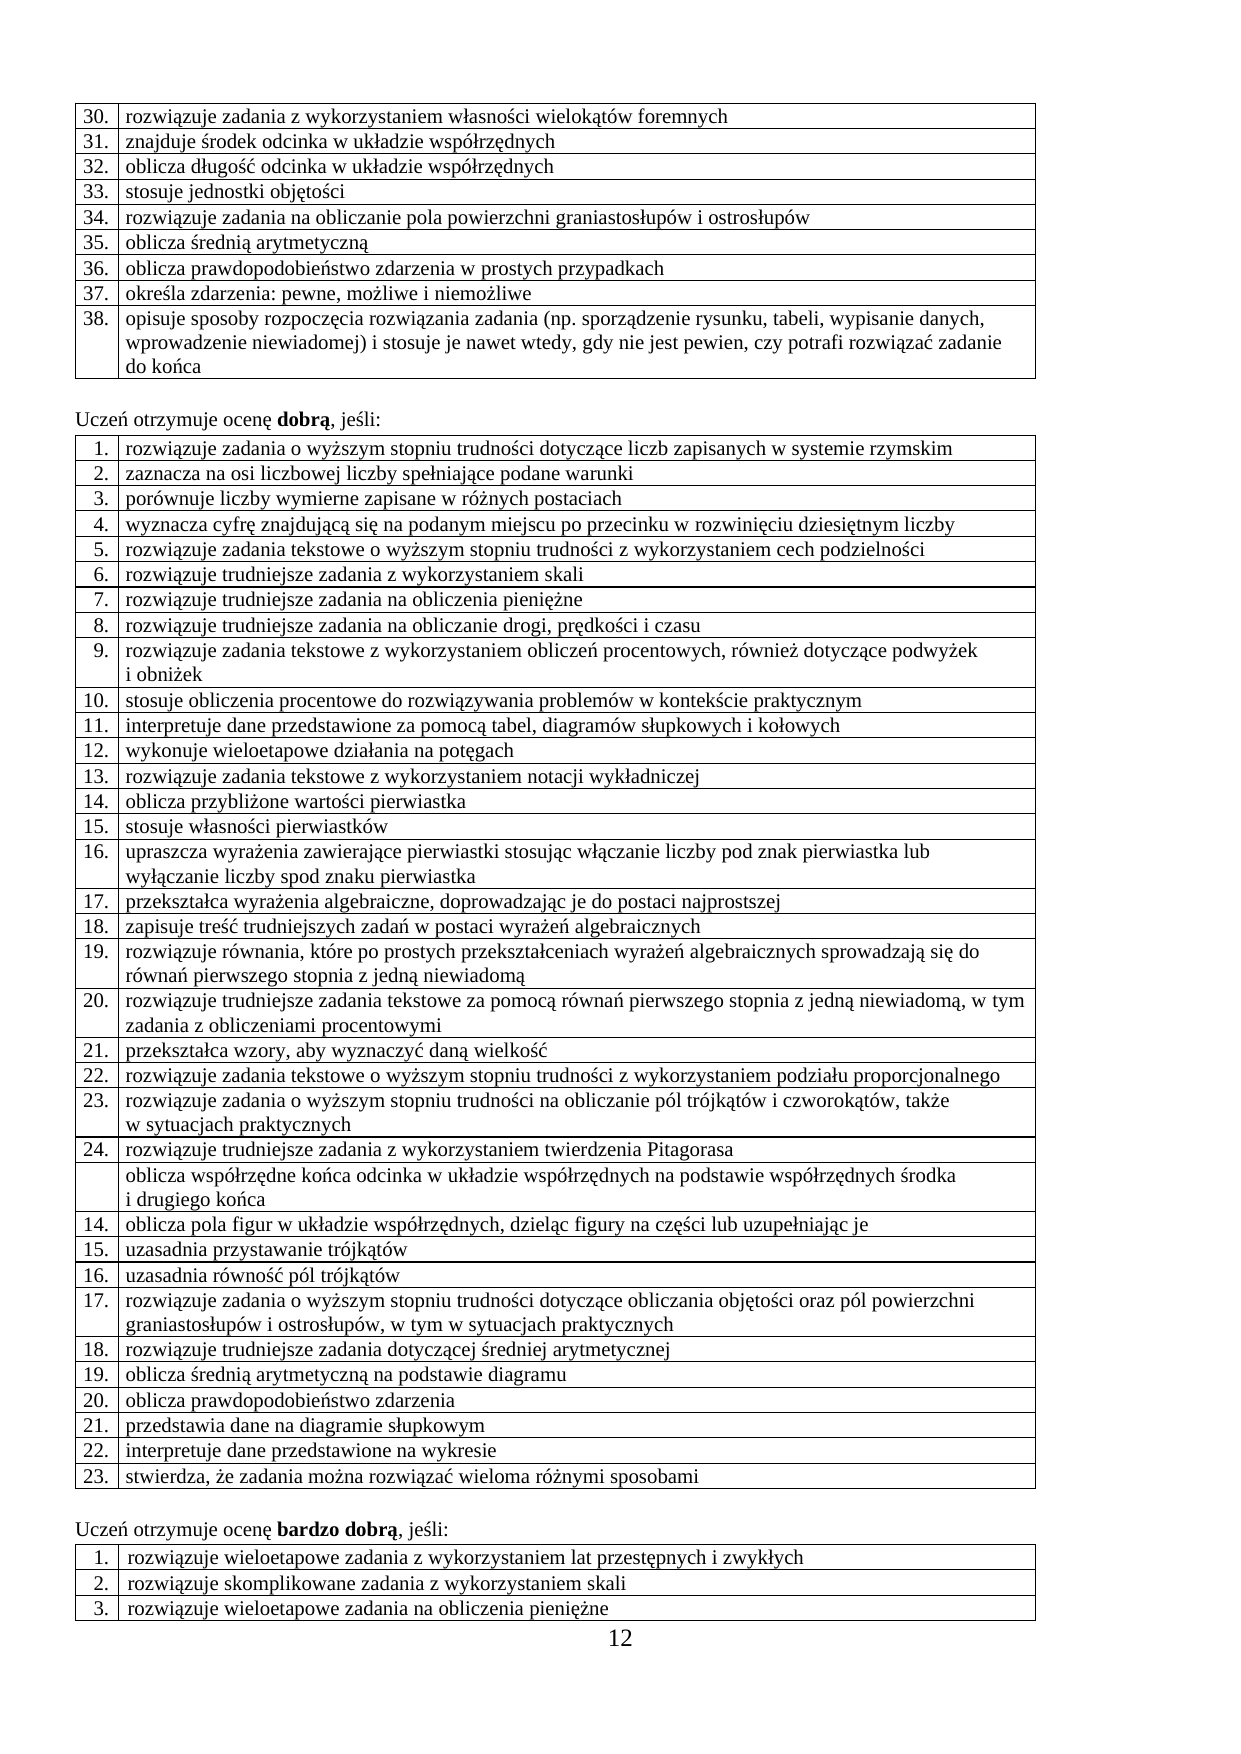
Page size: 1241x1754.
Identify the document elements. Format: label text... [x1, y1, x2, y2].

table_cell 21. [76, 1038, 118, 1062]
table_cell oblicza pola figur w układzie współrzędnych, dzieląc figury na części lub uzupełniając je [119, 1212, 1035, 1236]
table_cell 33. [76, 180, 118, 204]
table_cell 19. [76, 1362, 118, 1387]
table_header rozwiązuje zadania o wyższym stopniu trudności dotyczące liczb zapisanych w systemie rzymskim [119, 436, 1035, 460]
table_header rozwiązuje wieloetapowe zadania z wykorzystaniem lat przestępnych i zwykłych [119, 1545, 1035, 1569]
table_cell 3. [76, 486, 118, 510]
table_cell 4. [76, 511, 118, 536]
table_cell wyznacza cyfrę znajdującą się na podanym miejscu po przecinku w rozwinięciu dziesiętnym liczby [119, 511, 1035, 536]
table_cell oblicza prawdopodobieństwo zdarzenia [119, 1388, 1035, 1412]
table_cell 22. [76, 1438, 118, 1462]
table_cell 9. [76, 638, 118, 687]
table_cell rozwiązuje zadania tekstowe o wyższym stopniu trudności z wykorzystaniem podziału proporcjonalnego [119, 1063, 1035, 1087]
table_cell określa zdarzenia: pewne, możliwe i niemożliwe [119, 281, 1035, 305]
table_cell 24. [76, 1138, 118, 1162]
table_cell 14. [76, 1212, 118, 1236]
table_cell 16. [76, 840, 118, 888]
table_cell 31. [76, 129, 118, 153]
table_cell porównuje liczby wymierne zapisane w różnych postaciach [119, 486, 1035, 510]
table_cell [76, 1163, 118, 1211]
table_cell uzasadnia przystawanie trójkątów [119, 1237, 1035, 1261]
table_cell rozwiązuje zadania o wyższym stopniu trudności dotyczące obliczania objętości oraz pól powierzchni graniastosłupów i ostrosłupów, w tym w sytuacjach praktycznych [119, 1288, 1035, 1336]
table_cell znajduje środek odcinka w układzie współrzędnych [119, 129, 1035, 153]
table_header 1. [76, 1545, 118, 1569]
table_cell stosuje własności pierwiastków [119, 814, 1035, 838]
table_cell rozwiązuje wieloetapowe zadania na obliczenia pieniężne [119, 1596, 1035, 1620]
table_cell 23. [76, 1088, 118, 1136]
table_cell przekształca wzory, aby wyznaczyć daną wielkość [119, 1038, 1035, 1062]
table_cell 12. [76, 738, 118, 762]
table_cell rozwiązuje zadania na obliczanie pola powierzchni graniastosłupów i ostrosłupów [119, 205, 1035, 229]
table_cell rozwiązuje zadania z wykorzystaniem własności wielokątów foremnych [119, 104, 1035, 128]
table_cell rozwiązuje trudniejsze zadania z wykorzystaniem twierdzenia Pitagorasa [119, 1138, 1035, 1162]
table_cell 38. [76, 306, 118, 378]
table_cell 13. [76, 764, 118, 788]
table_cell oblicza przybliżone wartości pierwiastka [119, 789, 1035, 813]
table_cell oblicza długość odcinka w układzie współrzędnych [119, 154, 1035, 178]
table_cell 30. [76, 104, 118, 128]
table_cell 18. [76, 1337, 118, 1361]
table_cell 21. [76, 1413, 118, 1437]
table_cell opisuje sposoby rozpoczęcia rozwiązania zadania (np. sporządzenie rysunku, tabeli, wypisanie danych, wprowadzenie niewiadomej) i stosuje je nawet wtedy, gdy nie jest pewien, czy potrafi rozwiązać zadanie do końca [119, 306, 1035, 378]
table_cell 19. [76, 939, 118, 987]
table_cell 34. [76, 205, 118, 229]
table_cell 22. [76, 1063, 118, 1087]
table_cell interpretuje dane przedstawione za pomocą tabel, diagramów słupkowych i kołowych [119, 713, 1035, 737]
table_cell przekształca wyrażenia algebraiczne, doprowadzając je do postaci najprostszej [119, 889, 1035, 913]
table_cell 20. [76, 1388, 118, 1412]
table_cell 15. [76, 814, 118, 838]
table_cell przedstawia dane na diagramie słupkowym [119, 1413, 1035, 1437]
table_header 1. [76, 436, 118, 460]
table_cell 35. [76, 230, 118, 254]
table_cell 3. [76, 1596, 118, 1620]
table_cell uzasadnia równość pól trójkątów [119, 1263, 1035, 1287]
table_cell 2. [76, 1570, 118, 1595]
table_cell 18. [76, 914, 118, 938]
table_cell 16. [76, 1263, 118, 1287]
table_cell 14. [76, 789, 118, 813]
table_cell 17. [76, 1288, 118, 1336]
table_cell oblicza prawdopodobieństwo zdarzenia w prostych przypadkach [119, 255, 1035, 280]
table_cell rozwiązuje równania, które po prostych przekształceniach wyrażeń algebraicznych sprowadzają się do równań pierwszego stopnia z jedną niewiadomą [119, 939, 1035, 987]
table_cell zaznacza na osi liczbowej liczby spełniające podane warunki [119, 461, 1035, 485]
table_cell 20. [76, 989, 118, 1037]
table_cell rozwiązuje trudniejsze zadania na obliczanie drogi, prędkości i czasu [119, 613, 1035, 637]
table_cell 17. [76, 889, 118, 913]
table_cell oblicza współrzędne końca odcinka w układzie współrzędnych na podstawie współrzędnych środka i drugiego końca [119, 1163, 1035, 1211]
table_cell rozwiązuje trudniejsze zadania z wykorzystaniem skali [119, 562, 1035, 586]
table_cell 10. [76, 688, 118, 712]
text Uczeń otrzymuje ocenę bardzo dobrą, jeśli: [75, 1516, 1165, 1541]
table_cell 11. [76, 713, 118, 737]
table_cell rozwiązuje skomplikowane zadania z wykorzystaniem skali [119, 1570, 1035, 1595]
table_cell oblicza średnią arytmetyczną [119, 230, 1035, 254]
table_cell 8. [76, 613, 118, 637]
table_cell rozwiązuje trudniejsze zadania dotyczącej średniej arytmetycznej [119, 1337, 1035, 1361]
table_cell interpretuje dane przedstawione na wykresie [119, 1438, 1035, 1462]
table_cell upraszcza wyrażenia zawierające pierwiastki stosując włączanie liczby pod znak pierwiastka lub wyłączanie liczby spod znaku pierwiastka [119, 840, 1035, 888]
table_cell 36. [76, 255, 118, 280]
table_cell rozwiązuje zadania tekstowe z wykorzystaniem obliczeń procentowych, również dotyczące podwyżek i obniżek [119, 638, 1035, 687]
table_cell rozwiązuje zadania tekstowe o wyższym stopniu trudności z wykorzystaniem cech podzielności [119, 537, 1035, 561]
table_cell rozwiązuje zadania o wyższym stopniu trudności na obliczanie pól trójkątów i czworokątów, także w sytuacjach praktycznych [119, 1088, 1035, 1136]
table_cell 23. [76, 1464, 118, 1488]
table_cell stwierdza, że zadania można rozwiązać wieloma różnymi sposobami [119, 1464, 1035, 1488]
table_cell 2. [76, 461, 118, 485]
text Uczeń otrzymuje ocenę dobrą, jeśli: [75, 407, 1165, 431]
table_cell 5. [76, 537, 118, 561]
table_cell 32. [76, 154, 118, 178]
table_cell 37. [76, 281, 118, 305]
table_cell rozwiązuje trudniejsze zadania na obliczenia pieniężne [119, 588, 1035, 612]
table_cell rozwiązuje zadania tekstowe z wykorzystaniem notacji wykładniczej [119, 764, 1035, 788]
table_cell wykonuje wieloetapowe działania na potęgach [119, 738, 1035, 762]
table_cell 6. [76, 562, 118, 586]
table_cell 15. [76, 1237, 118, 1261]
table_cell rozwiązuje trudniejsze zadania tekstowe za pomocą równań pierwszego stopnia z jedną niewiadomą, w tym zadania z obliczeniami procentowymi [119, 989, 1035, 1037]
table_cell stosuje jednostki objętości [119, 180, 1035, 204]
table_cell 7. [76, 588, 118, 612]
table_cell zapisuje treść trudniejszych zadań w postaci wyrażeń algebraicznych [119, 914, 1035, 938]
table_cell stosuje obliczenia procentowe do rozwiązywania problemów w kontekście praktycznym [119, 688, 1035, 712]
table_cell oblicza średnią arytmetyczną na podstawie diagramu [119, 1362, 1035, 1387]
